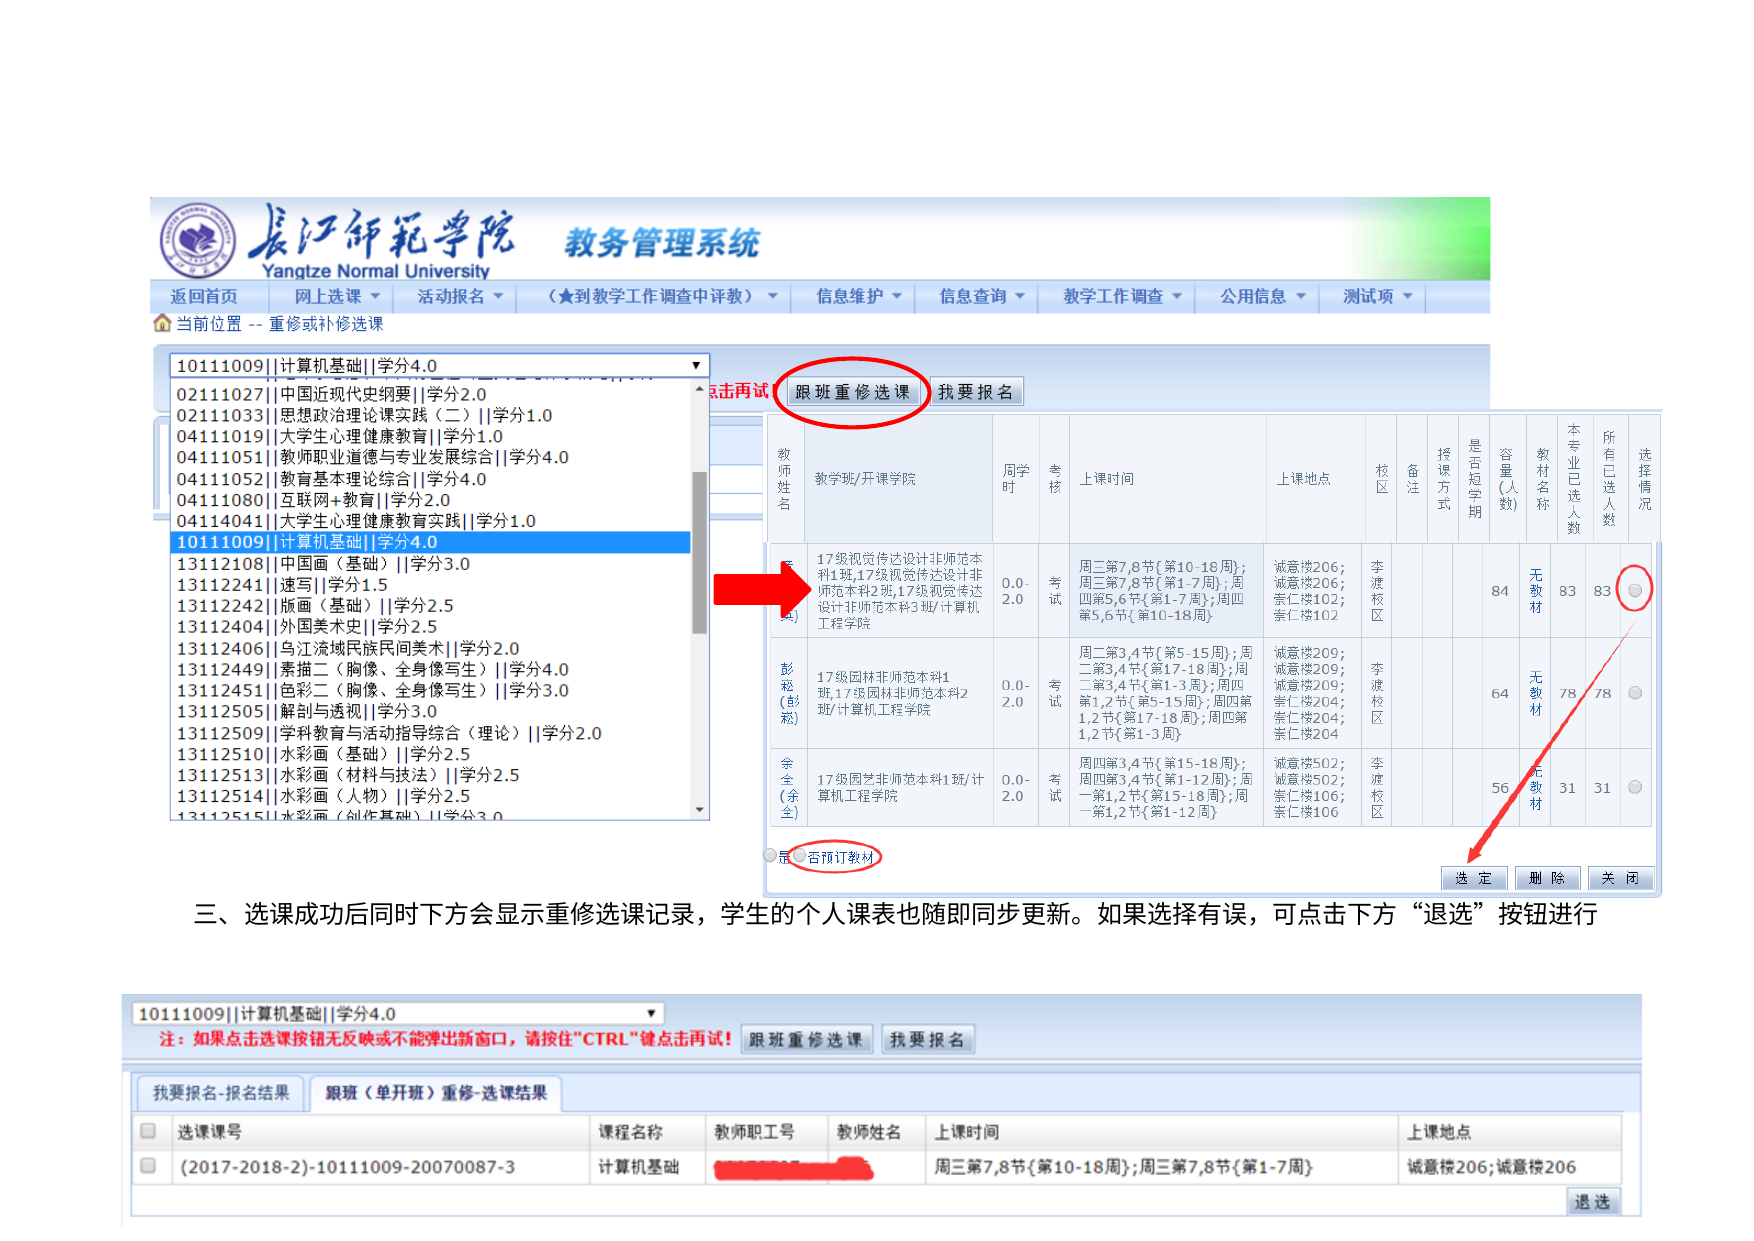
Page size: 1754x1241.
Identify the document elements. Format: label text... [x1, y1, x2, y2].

text 三、选课成功后同时下方会显示重修选课记录，学生的个人课表也随即同步更新。如果选择有误，可点击下方“退选”按钮进行退选。 [150, 880, 1604, 945]
picture [120, 994, 1643, 1226]
picture [150, 197, 1663, 898]
